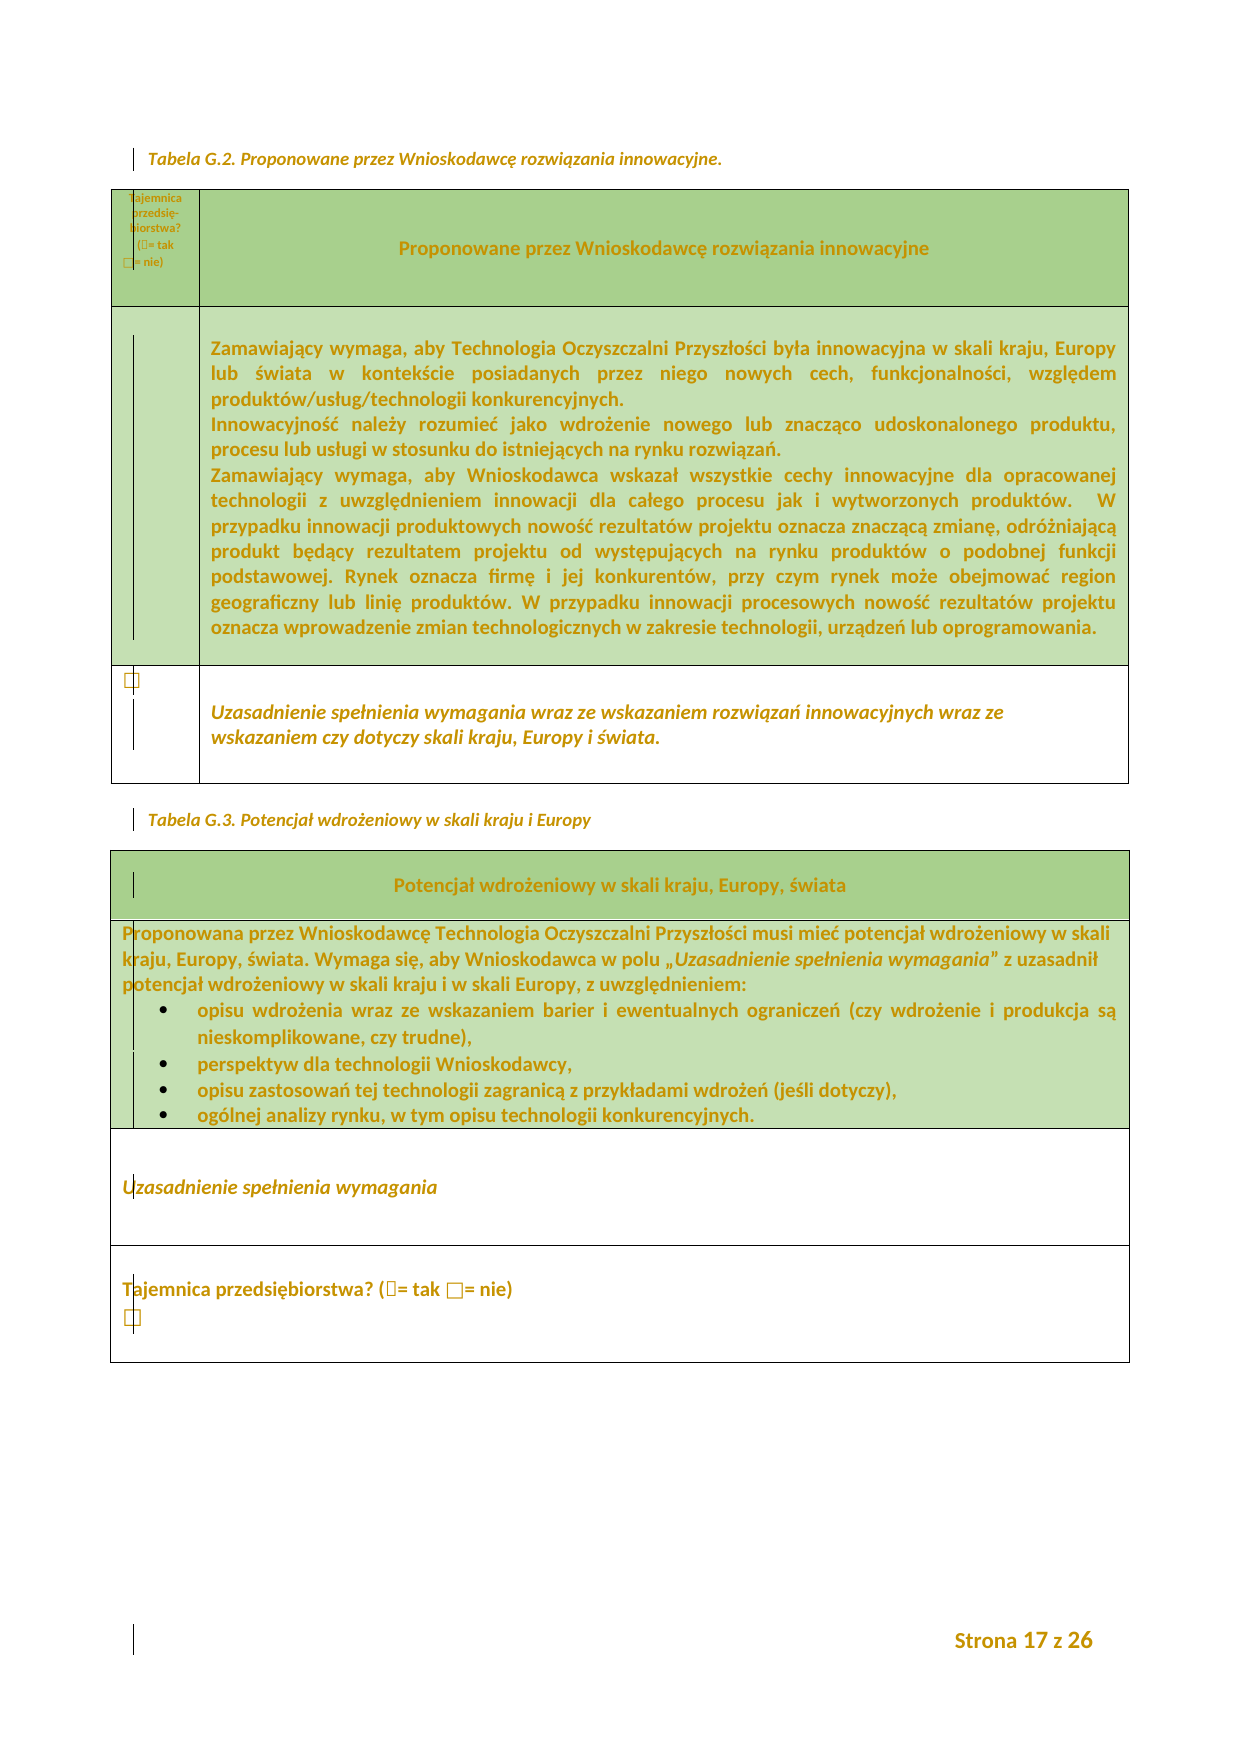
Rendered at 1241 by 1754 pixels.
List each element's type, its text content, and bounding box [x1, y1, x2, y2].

table_cell Tajemnica przedsiębiorstwa? (= tak □= nie) [111, 1246, 1129, 1362]
table_cell Proponowana przez Wnioskodawcę Technologia Oczyszczalni Przyszłości musi mieć potencjał wdrożeniowy w skali kraju, Europy, świata. Wymaga się, aby Wnioskodawca w polu „Uzasadnienie spełnienia wymagania” z uzasadnił potencjał wdrożeniowy w skali kraju i w skali Europy, z uwzględnieniem: opisu wdrożenia wraz ze wskazaniem barier i ewentualnych ograniczeń (czy wdrożenie i produkcja są nieskomplikowane, czy trudne), perspektyw dla technologii Wnioskodawcy, opisu zastosowań tej technologii zagranicą z przykładami wdrożeń (jeśli dotyczy), ogólnej analizy rynku, w tym opisu technologii konkurencyjnych. [111, 921, 1129, 1128]
table_header Tajemnica przedsię-biorstwa? (= tak □= nie) [112, 190, 199, 306]
table_cell Uzasadnienie spełnienia wymagania [111, 1129, 1129, 1245]
table_cell Uzasadnienie spełnienia wymagania wraz ze wskazaniem rozwiązań innowacyjnych wraz ze wskazaniem czy dotyczy skali kraju, Europy i świata. [200, 666, 1128, 782]
table_header Proponowane przez Wnioskodawcę rozwiązania innowacyjne [200, 190, 1128, 306]
table_cell [112, 307, 199, 665]
table_header Potencjał wdrożeniowy w skali kraju, Europy, świata [111, 851, 1129, 919]
text Tabela G.2. Proponowane przez Wnioskodawcę rozwiązania innowacyjne. [148, 148, 1093, 171]
text Tabela G.3. Potencjał wdrożeniowy w skali kraju i Europy [148, 808, 1093, 831]
table_cell Zamawiający wymaga, aby Technologia Oczyszczalni Przyszłości była innowacyjna w skali kraju, Europy lub świata w kontekście posiadanych przez niego nowych cech, funkcjonalności, względem produktów/usług/technologii konkurencyjnych. Innowacyjność należy rozumieć jako wdrożenie nowego lub znacząco udoskonalonego produktu, procesu lub usługi w stosunku do istniejących na rynku rozwiązań. Zamawiający wymaga, aby Wnioskodawca wskazał wszystkie cechy innowacyjne dla opracowanej technologii z uwzględnieniem innowacji dla całego procesu jak i wytworzonych produktów. W przypadku innowacji produktowych nowość rezultatów projektu oznacza znaczącą zmianę, odróżniającą produkt będący rezultatem projektu od występujących na rynku produktów o podobnej funkcji podstawowej. Rynek oznacza firmę i jej konkurentów, przy czym rynek może obejmować region geograficzny lub linię produktów. W przypadku innowacji procesowych nowość rezultatów projektu oznacza wprowadzenie zmian technologicznych w zakresie technologii, urządzeń lub oprogramowania. [200, 307, 1128, 665]
